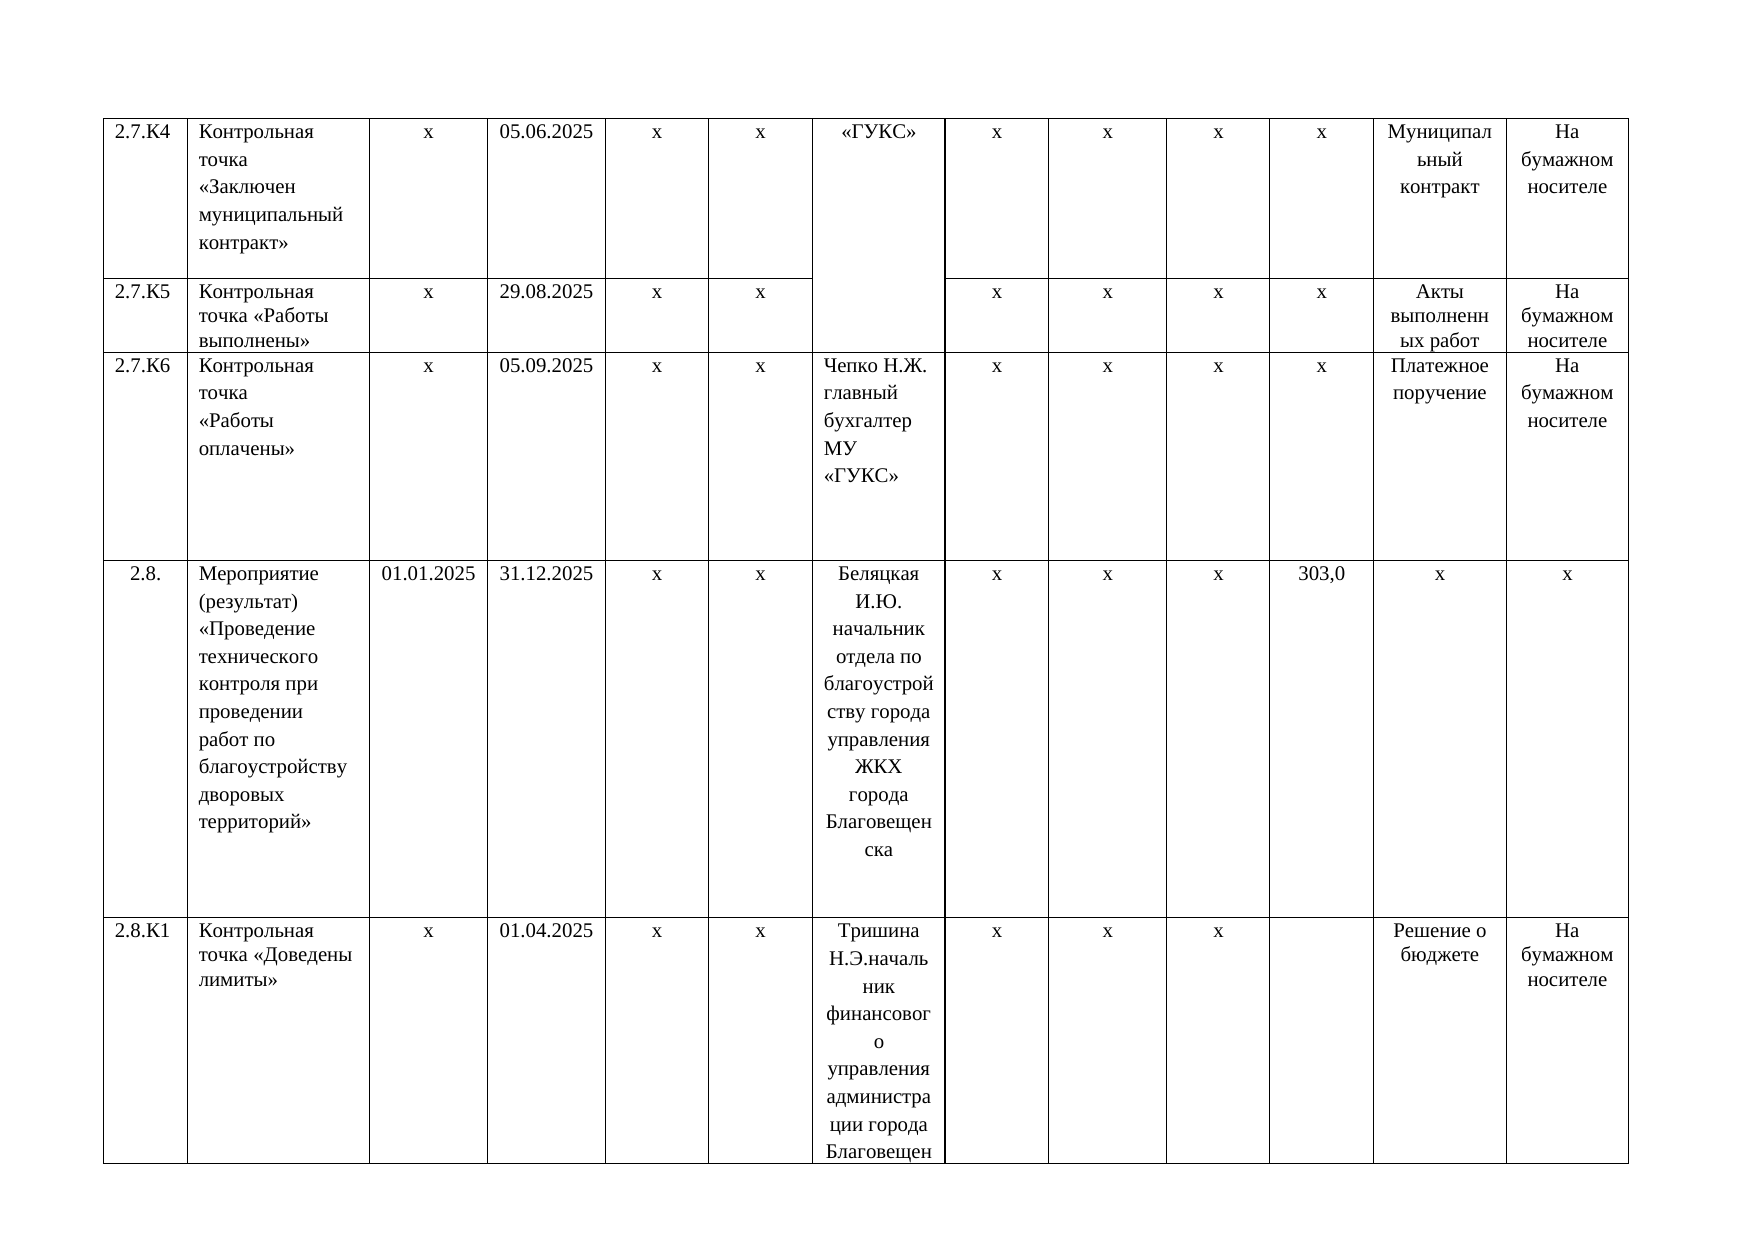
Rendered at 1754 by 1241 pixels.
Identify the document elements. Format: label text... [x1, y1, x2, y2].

table_cell х [1167, 561, 1269, 917]
table_cell Беляцкая И.Ю. начальник отдела по благоустройству города управления ЖКХ города Благовещенска [813, 561, 944, 917]
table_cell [1507, 918, 1628, 1163]
table_cell х [606, 353, 708, 560]
table_cell х [606, 279, 708, 352]
table_cell Мероприятие (результат) «Проведение технического контроля при проведении работ по благоустройству дворовых территорий» [188, 561, 369, 917]
table_cell Чепко Н.Ж. главный бухгалтер МУ «ГУКС» [813, 353, 944, 560]
table_cell х [1270, 119, 1373, 278]
table_cell х [1270, 353, 1373, 560]
table_cell 29.08.2025 [488, 279, 605, 352]
table_cell х [1167, 279, 1269, 352]
table_cell 2.7.К4 [104, 119, 187, 278]
table_cell х [1167, 918, 1269, 1163]
table_cell х [370, 119, 487, 278]
table_cell х [1049, 561, 1166, 917]
table_cell Контрольная точка «Работы оплачены» [188, 353, 369, 560]
table_cell х [1374, 561, 1506, 917]
table_cell х [606, 119, 708, 278]
table_cell х [709, 119, 812, 278]
table_cell х [709, 353, 812, 560]
table_cell х [370, 918, 487, 1163]
table_cell х [1167, 119, 1269, 278]
table_cell х [1049, 119, 1166, 278]
table_cell х [1049, 918, 1166, 1163]
table_cell х [1507, 561, 1628, 917]
table_cell х [370, 353, 487, 560]
table_cell 05.09.2025 [488, 353, 605, 560]
table_cell х [709, 561, 812, 917]
table_cell На бумажном носителе [1507, 279, 1628, 352]
table_cell Муниципальный контракт [1374, 119, 1506, 278]
table_cell Решение о бюджете [1374, 918, 1506, 1163]
table_cell х [946, 119, 1048, 278]
table_cell х [370, 279, 487, 352]
table_cell [1270, 918, 1373, 1163]
table_cell х [1270, 279, 1373, 352]
table_cell х [946, 279, 1048, 352]
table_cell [813, 918, 944, 1163]
table_cell х [1049, 279, 1166, 352]
table_cell х [946, 918, 1048, 1163]
table_cell 303,0 [1270, 561, 1373, 917]
table_cell х [1167, 353, 1269, 560]
table_cell Контрольная точка «Заключен муниципальный контракт» [188, 119, 369, 278]
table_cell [188, 918, 369, 1163]
table_cell 2.7.К6 [104, 353, 187, 560]
table_cell х [1049, 353, 1166, 560]
table_cell х [606, 918, 708, 1163]
table_cell 31.12.2025 [488, 561, 605, 917]
table_cell х [946, 561, 1048, 917]
table_cell 2.8. [104, 561, 187, 917]
table_cell 2.8.К1 [104, 918, 187, 1163]
table_cell На бумажном носителе [1507, 353, 1628, 560]
table_cell х [709, 279, 812, 352]
table_cell 05.06.2025 [488, 119, 605, 278]
table_cell 01.01.2025 [370, 561, 487, 917]
table_cell Платежное поручение [1374, 353, 1506, 560]
table_cell Контрольная точка «Работы выполнены» [188, 279, 369, 352]
table_cell 01.04.2025 [488, 918, 605, 1163]
table_cell 2.7.К5 [104, 279, 187, 352]
table_cell х [946, 353, 1048, 560]
table_cell х [606, 561, 708, 917]
table_cell х [709, 918, 812, 1163]
table_cell Акты выполненных работ [1374, 279, 1506, 352]
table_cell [1507, 119, 1628, 278]
